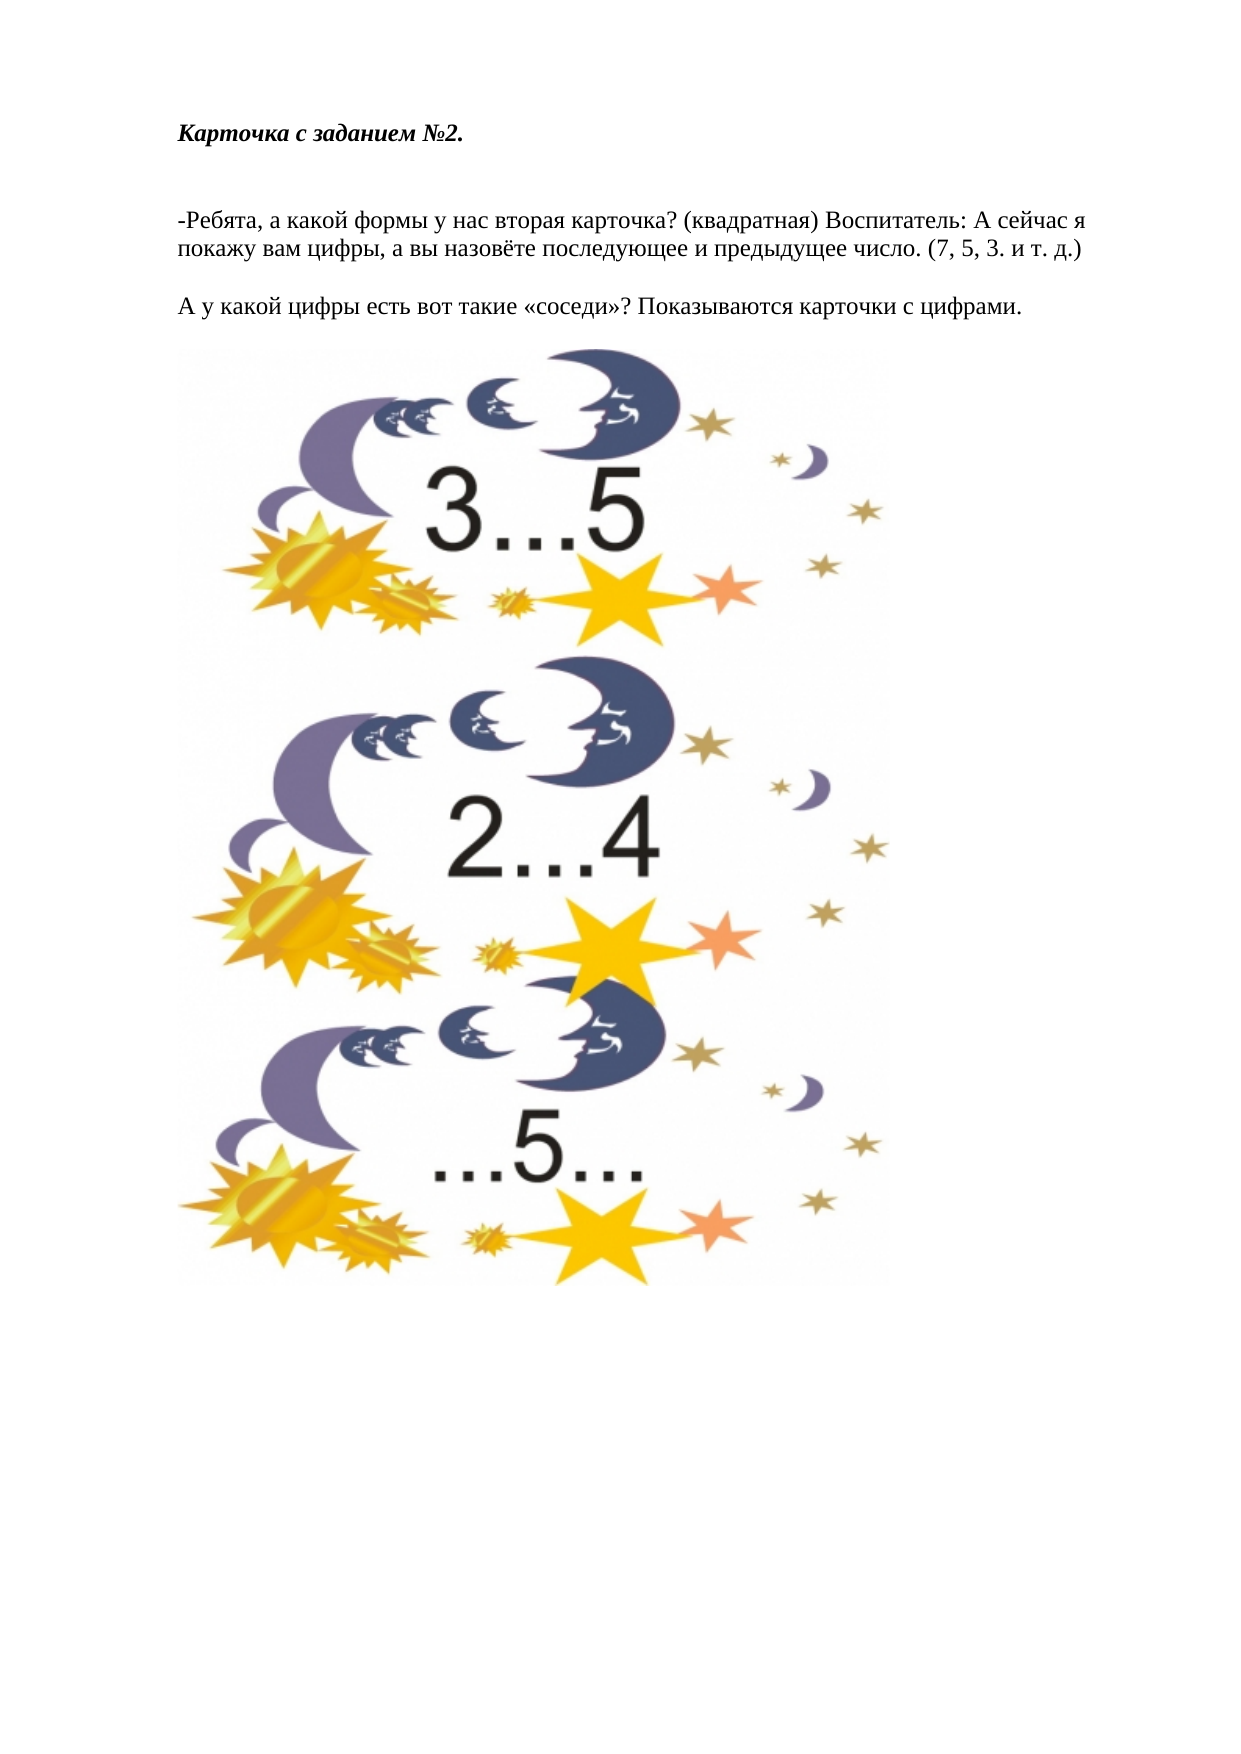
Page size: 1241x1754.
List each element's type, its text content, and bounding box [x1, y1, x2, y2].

text Карточка с заданием №2. [177, 118, 1152, 147]
picture [177, 349, 890, 1286]
text А у какой цифры есть вот такие «соседи»? Показываются карточки с цифрами. [177, 291, 1152, 320]
text -Ребята, а какой формы у нас вторая карточка? (квадратная) Воспитатель: А сейчас я покажу вам цифры, а вы назовёте последующее и предыдущее число. (7, 5, 3. и т. д.) [177, 176, 1152, 262]
